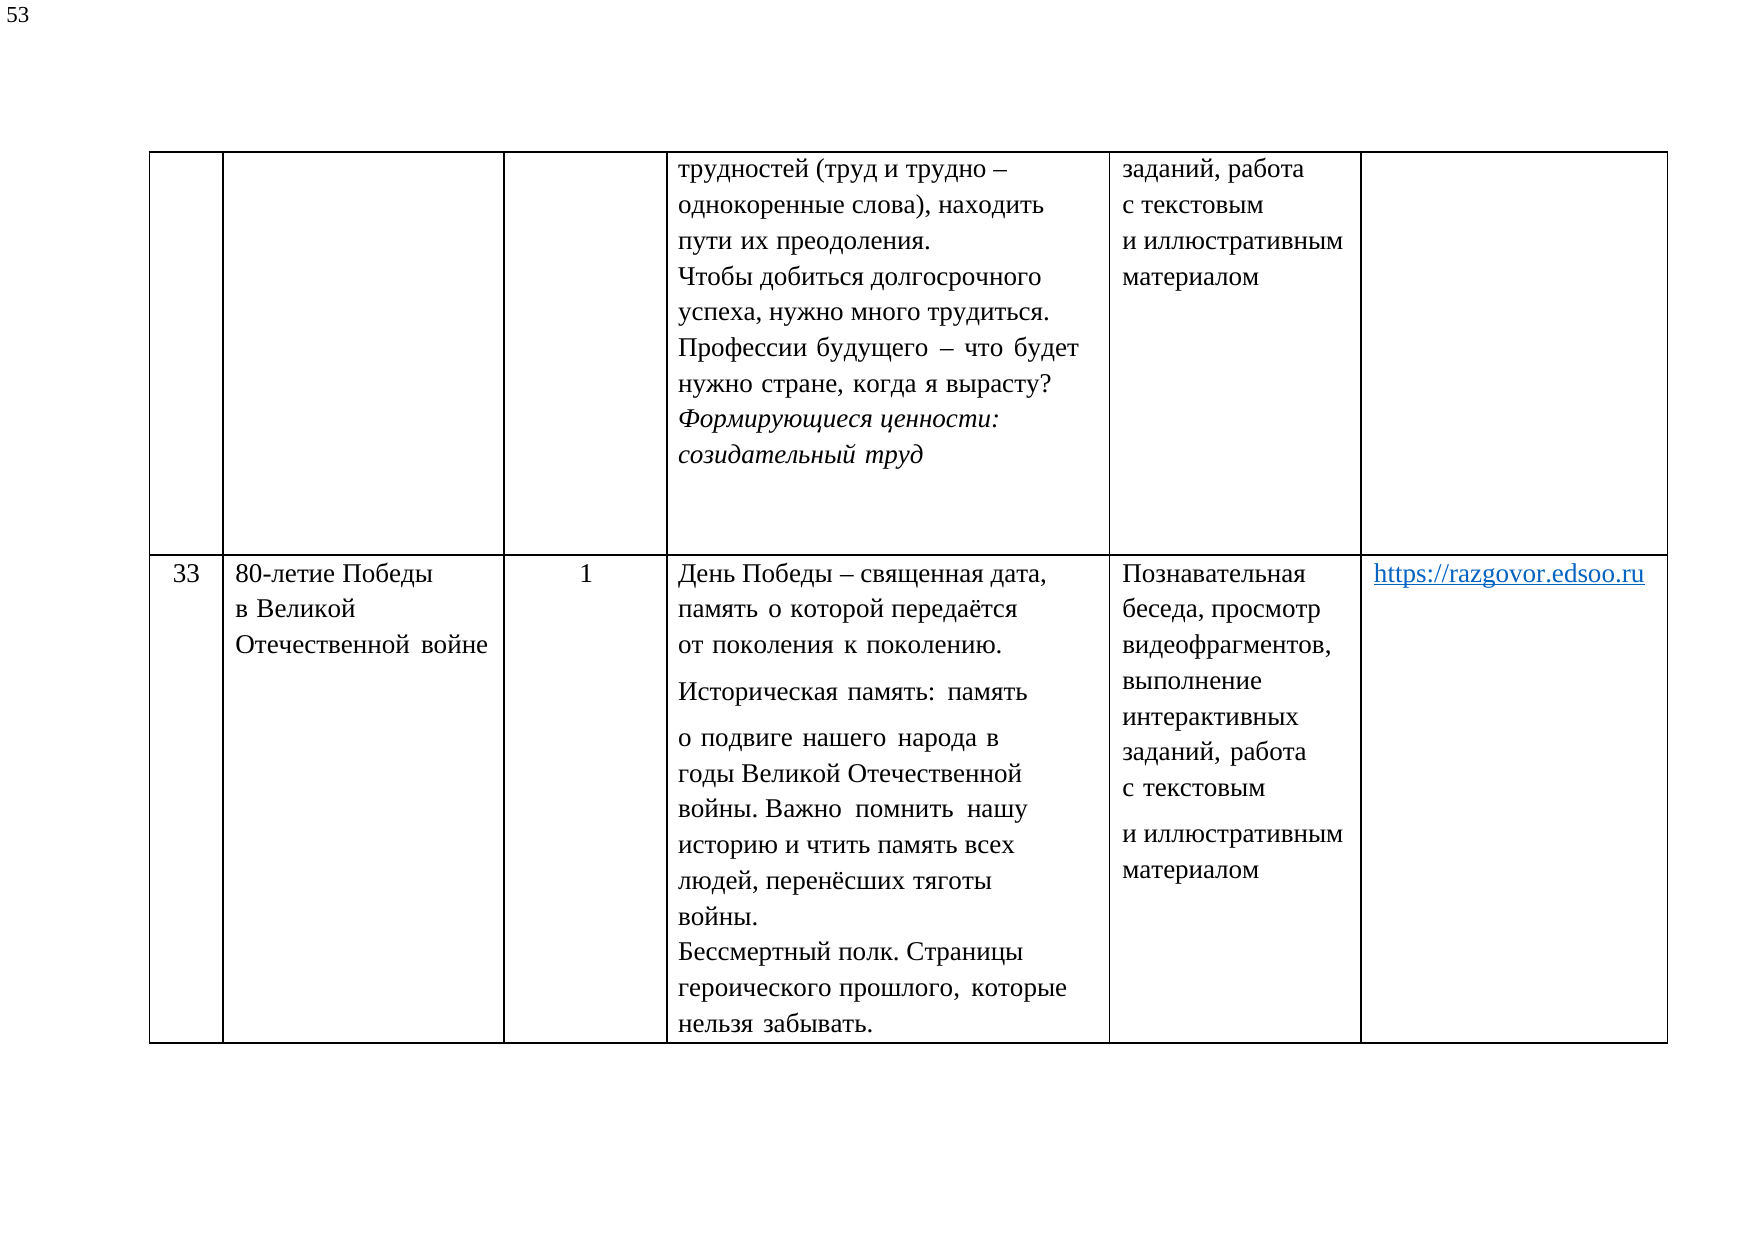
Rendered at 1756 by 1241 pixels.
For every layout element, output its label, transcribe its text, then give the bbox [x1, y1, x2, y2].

table_cell День Победы – священная дата, память о которой передаётся от поколения к поколению. Историческая память: память о подвиге нашего народа в годы Великой Отечественной войны. Важно помнить нашу историю и чтить память всех людей, перенёсших тяготы войны. Бессмертный полк. Страницы героического прошлого, которые нельзя забывать. [668, 556, 1109, 1042]
table_header трудностей (труд и трудно – однокоренные слова), находить пути их преодоления. Чтобы добиться долгосрочного успеха, нужно много трудиться. Профессии будущего – что будет нужно стране, когда я вырасту? Формирующиеся ценности: созидательный труд [668, 153, 1109, 554]
table_header [1362, 153, 1667, 554]
table_header [150, 153, 222, 554]
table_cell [1110, 556, 1360, 1042]
table_cell https://razgovor.edsoo.ru [1362, 556, 1667, 1042]
table_header [224, 153, 503, 554]
table_cell 1 [505, 556, 666, 1042]
table_cell 33 [150, 556, 222, 1042]
table_header [505, 153, 666, 554]
table_cell 80-летие Победы в Великой Отечественной войне [224, 556, 503, 1042]
table_header заданий, работа с текстовым и иллюстративным материалом [1110, 153, 1360, 554]
